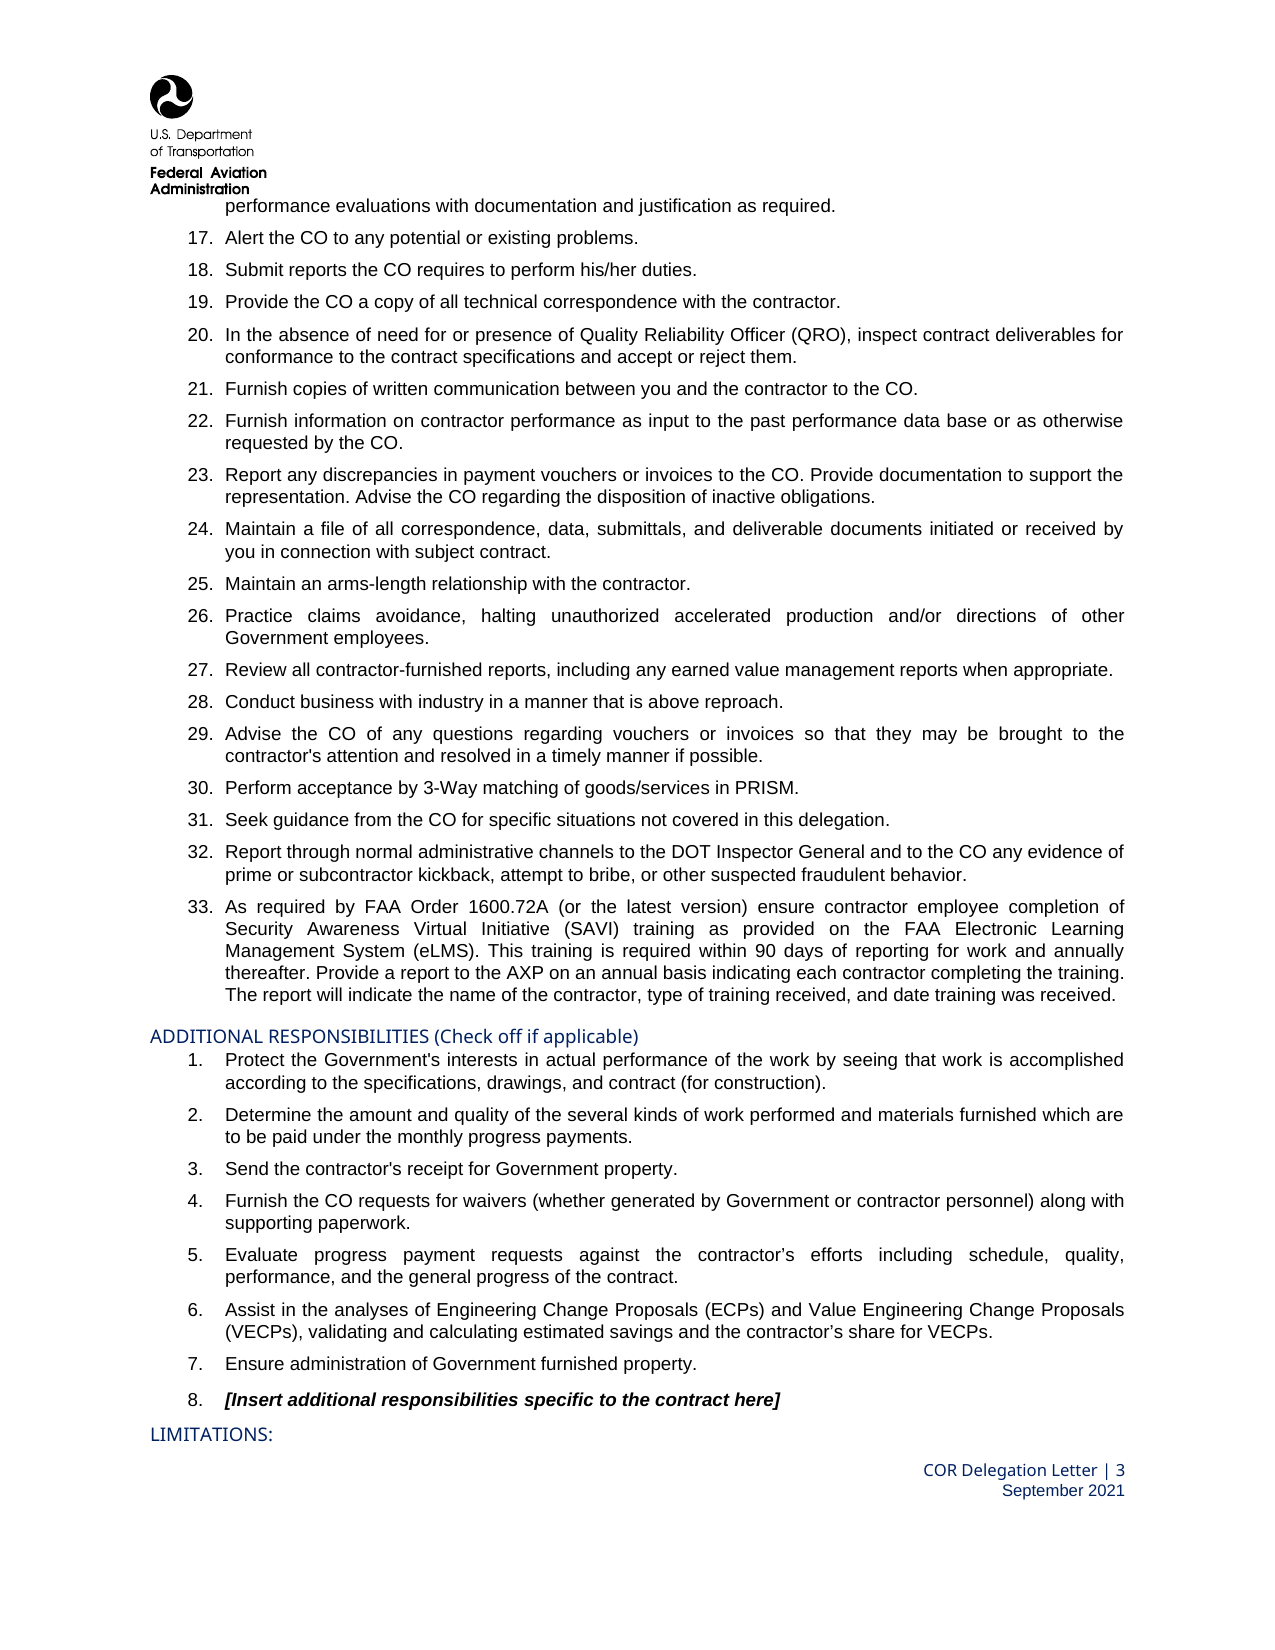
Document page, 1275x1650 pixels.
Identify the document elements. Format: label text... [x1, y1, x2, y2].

list Conduct business with industry in a manner that is above reproach. [187, 691, 1125, 712]
list Report through normal administrative channels to the DOT Inspector General and to the CO any evidence of prime or subcontractor kickback, attempt to bribe, or other suspected fraudulent behavior. [187, 841, 1125, 885]
list Protect the Government's interests in actual performance of the work by seeing that work is accomplished according to the specifications, drawings, and contract (for construction). [187, 1049, 1125, 1093]
list Practice claims avoidance, halting unauthorized accelerated production and/or directions of other Government employees. [187, 604, 1125, 648]
list Furnish copies of written communication between you and the contractor to the CO. [187, 378, 1125, 399]
text LIMITATIONS: [150, 1421, 1125, 1447]
list Send the contractor's receipt for Government property. [187, 1158, 1125, 1179]
list Alert the CO to any potential or existing problems. [187, 227, 1125, 249]
text ADDITIONAL RESPONSIBILITIES (Check off if applicable) [150, 1024, 1125, 1049]
list Report any discrepancies in payment vouchers or invoices to the CO. Provide documentation to support the representation. Advise the CO regarding the disposition of inactive obligations. [187, 464, 1125, 508]
list Furnish the CO requests for waivers (whether generated by Government or contractor personnel) along with supporting paperwork. [187, 1190, 1125, 1234]
list Assist in the analyses of Engineering Change Proposals (ECPs) and Value Engineering Change Proposals (VECPs), validating and calculating estimated savings and the contractor’s share for VECPs. [187, 1298, 1125, 1342]
list Advise the CO of any questions regarding vouchers or invoices so that they may be brought to the contractor's attention and resolved in a timely manner if possible. [187, 723, 1125, 767]
list Furnish information on contractor performance as input to the past performance data base or as otherwise requested by the CO. [187, 410, 1125, 453]
list Ensure administration of Government furnished property. [187, 1353, 1125, 1374]
list Review all contractor-furnished reports, including any earned value management reports when appropriate. [187, 659, 1125, 680]
list Provide the CO a copy of all technical correspondence with the contractor. [187, 291, 1125, 313]
list [Insert additional responsibilities specific to the contract here] [187, 1389, 1125, 1411]
list In the absence of need for or presence of Quality Reliability Officer (QRO), inspect contract deliverables for conformance to the contract specifications and accept or reject them. [187, 323, 1125, 367]
list Perform acceptance by 3-Way matching of goods/services in PRISM. [187, 777, 1125, 799]
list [187, 195, 1125, 217]
list Determine the amount and quality of the several kinds of work performed and materials furnished which are to be paid under the monthly progress payments. [187, 1103, 1125, 1147]
list As required by FAA Order 1600.72A (or the latest version) ensure contractor employee completion of Security Awareness Virtual Initiative (SAVI) training as provided on the FAA Electronic Learning Management System (eLMS). This training is required within 90 days of reporting for work and annually thereafter. Provide a report to the AXP on an annual basis indicating each contractor completing the training. The report will indicate the name of the contractor, type of training received, and date training was received. [187, 896, 1125, 1006]
list Maintain an arms-length relationship with the contractor. [187, 572, 1125, 594]
list Maintain a file of all correspondence, data, submittals, and deliverable documents initiated or received by you in connection with subject contract. [187, 518, 1125, 562]
list Submit reports the CO requires to perform his/her duties. [187, 259, 1125, 281]
list Evaluate progress payment requests against the contractor’s efforts including schedule, quality, performance, and the general progress of the contract. [187, 1244, 1125, 1288]
list Seek guidance from the CO for specific situations not covered in this delegation. [187, 809, 1125, 831]
